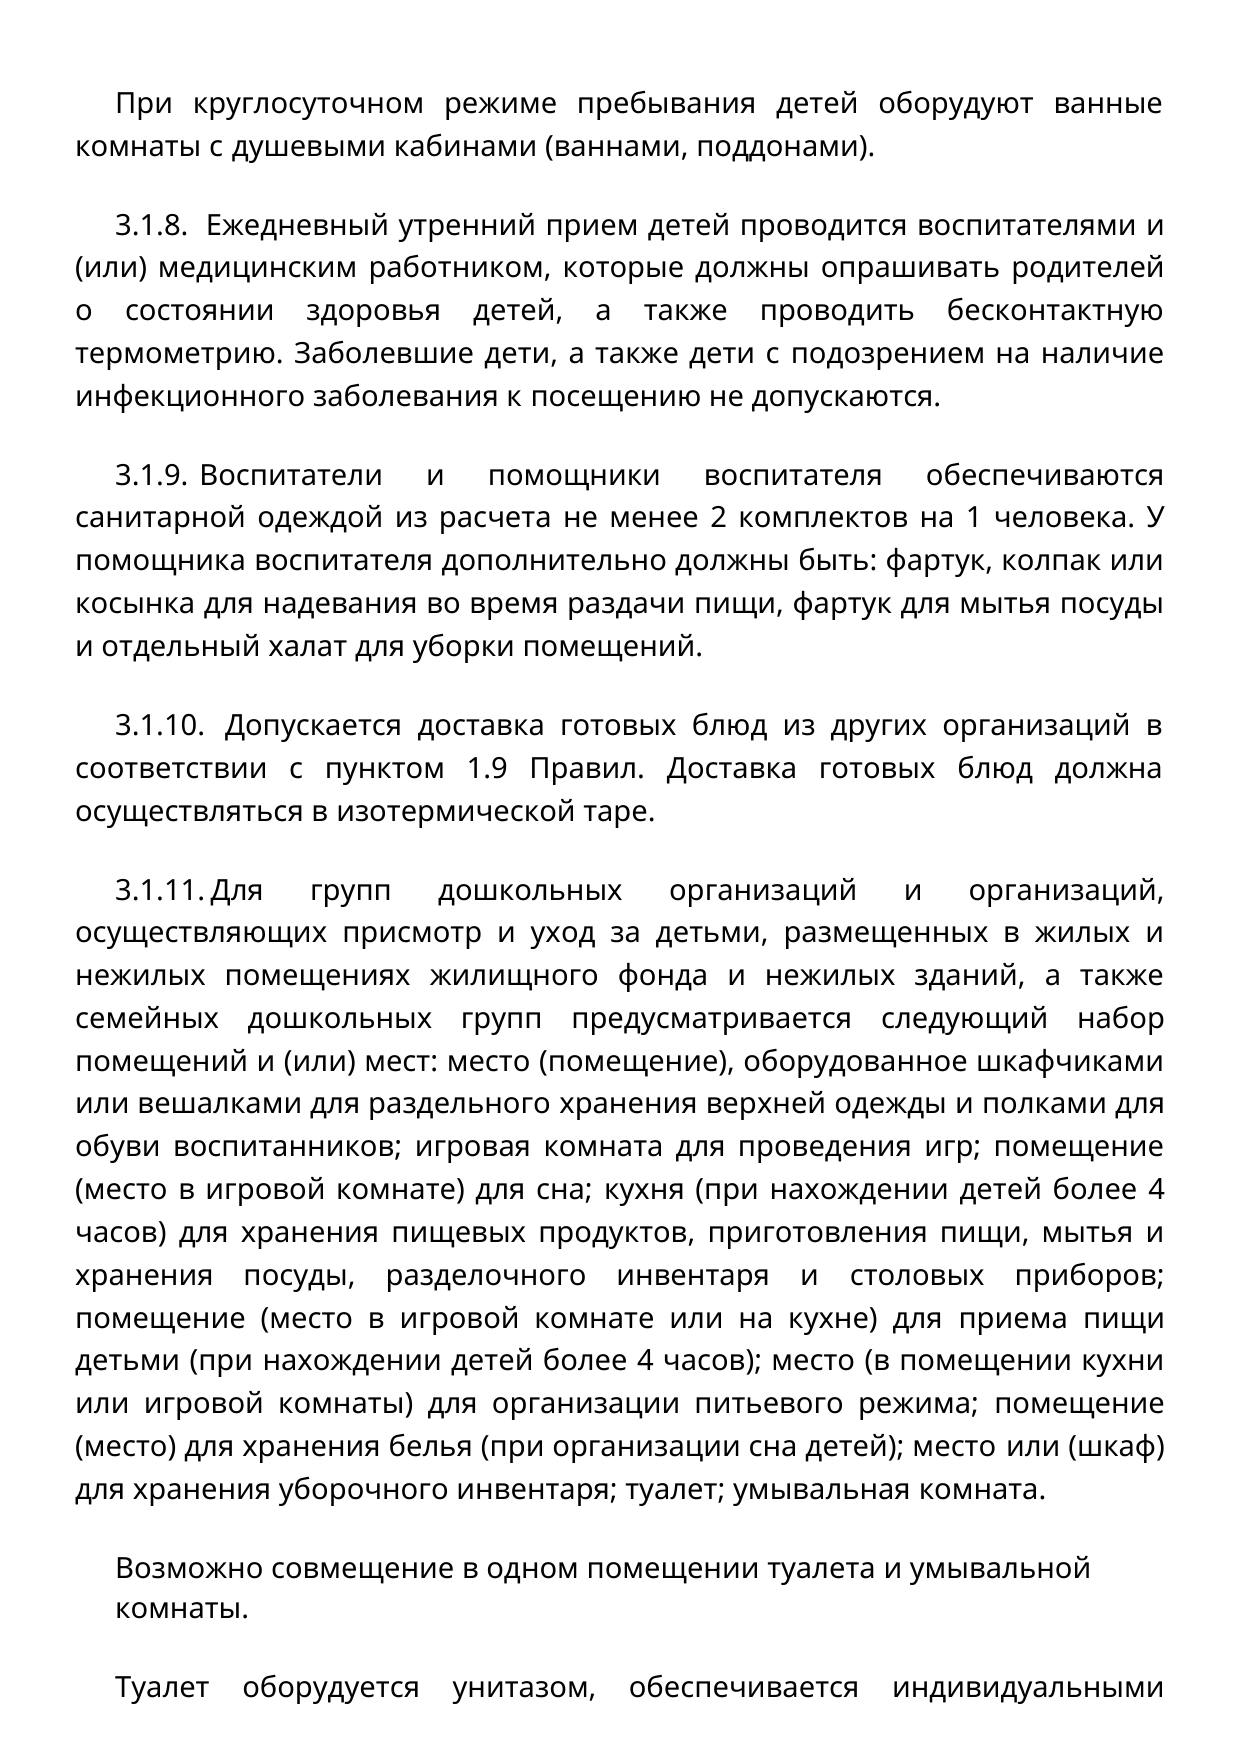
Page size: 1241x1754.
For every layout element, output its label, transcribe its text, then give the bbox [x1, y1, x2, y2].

text При круглосуточном режиме пребывания детей оборудуют ванные комнаты с душевыми кабинами (ваннами, поддонами). [75, 82, 1163, 164]
list Допускается доставка готовых блюд из других организаций в соответствии с пунктом 1.9 Правил. Доставка готовых блюд должна осуществляться в изотермической таре. [75, 704, 1163, 829]
text Возможно совмещение в одном помещении туалета и умывальной комнаты. [115, 1547, 1178, 1627]
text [75, 1666, 1165, 1706]
list Воспитатели и помощники воспитателя обеспечиваются санитарной одеждой из расчета не менее 2 комплектов на 1 человека. У помощника воспитателя дополнительно должны быть: фартук, колпак или косынка для надевания во время раздачи пищи, фартук для мытья посуды и отдельный халат для уборки помещений. [75, 454, 1165, 665]
list Для групп дошкольных организаций и организаций, осуществляющих присмотр и уход за детьми, размещенных в жилых и нежилых помещениях жилищного фонда и нежилых зданий, а также семейных дошкольных групп предусматривается следующий набор помещений и (или) мест: место (помещение), оборудованное шкафчиками или вешалками для раздельного хранения верхней одежды и полками для обуви воспитанников; игровая комната для проведения игр; помещение (место в игровой комнате) для сна; кухня (при нахождении детей более 4 часов) для хранения пищевых продуктов, приготовления пищи, мытья и хранения посуды, разделочного инвентаря и столовых приборов; помещение (место в игровой комнате или на кухне) для приема пищи детьми (при нахождении детей более 4 часов); место (в помещении кухни или игровой комнаты) для организации питьевого режима; помещение (место) для хранения белья (при организации сна детей); место или (шкаф) для хранения уборочного инвентаря; туалет; умывальная комната. [75, 869, 1165, 1508]
list Ежедневный утренний прием детей проводится воспитателями и (или) медицинским работником, которые должны опрашивать родителей о состоянии здоровья детей, а также проводить бесконтактную термометрию. Заболевшие дети, а также дети с подозрением на наличие инфекционного заболевания к посещению не допускаются. [75, 204, 1165, 415]
